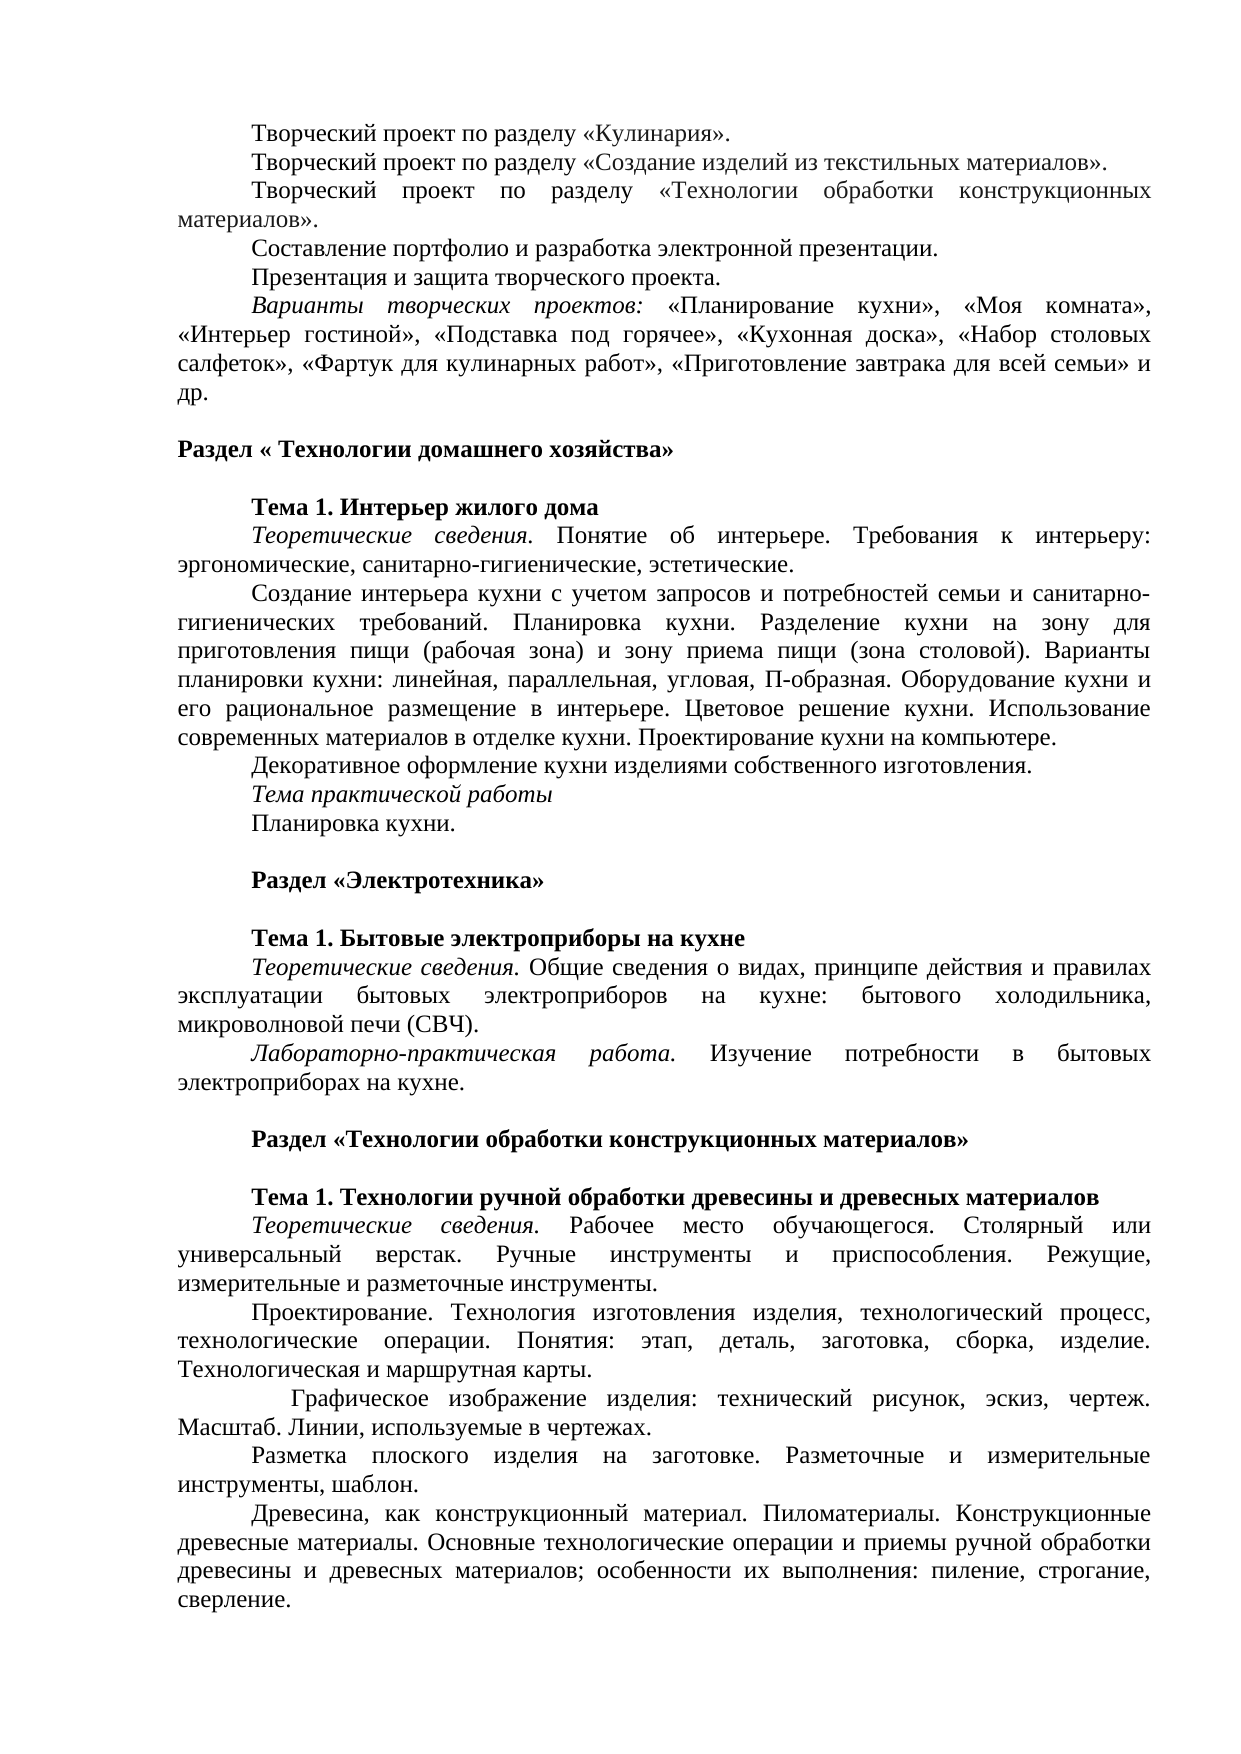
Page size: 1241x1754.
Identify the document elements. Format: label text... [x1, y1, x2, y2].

text Теоретические сведения. Рабочее место обучающегося. Столярный или универсальный верстак. Ручные инструменты и приспособления. Режущие, измерительные и разметочные инструменты. [177, 1211, 1152, 1297]
text Создание интерьера кухни с учетом запросов и потребностей семьи и санитарно-гигиенических требований. Планировка кухни. Разделение кухни на зону для приготовления пищи (рабочая зона) и зону приема пищи (зона столовой). Варианты планировки кухни: линейная, параллельная, угловая, П-образная. Оборудование кухни и его рациональное размещение в интерьере. Цветовое решение кухни. Использование современных материалов в отделке кухни. Проектирование кухни на компьютере. [177, 578, 1152, 751]
text Раздел « Технологии домашнего хозяйства» [177, 434, 1152, 463]
text Варианты творческих проектов: «Планирование кухни», «Моя комната», «Интерьер гостиной», «Подставка под горячее», «Кухонная доска», «Набор столовых салфеток», «Фартук для кулинарных работ», «Приготовление завтрака для всей семьи» и др. [177, 291, 1152, 406]
text Тема практической работы [177, 779, 1152, 808]
text Презентация и защита творческого проекта. [177, 262, 1152, 291]
text Составление портфолио и разработка электронной презентации. [177, 233, 1152, 262]
text Тема 1. Технологии ручной обработки древесины и древесных материалов [177, 1182, 1152, 1211]
text Разметка плоского изделия на заготовке. Разметочные и измерительные инструменты, шаблон. [177, 1441, 1152, 1498]
text Творческий проект по разделу «Технологии обработки конструкционных материалов». [177, 176, 1152, 233]
text Графическое изображение изделия: технический рисунок, эскиз, чертеж. Масштаб. Линии, используемые в чертежах. [177, 1383, 1152, 1441]
text Планировка кухни. [177, 808, 1152, 837]
text Творческий проект по разделу «Кулинария». [177, 118, 1152, 147]
text Раздел «Технологии обработки конструкционных материалов» [177, 1124, 1152, 1153]
text Творческий проект по разделу «Создание изделий из текстильных материалов». [177, 147, 1152, 176]
text Теоретические сведения. Понятие об интерьере. Требования к интерьеру: эргономические, санитарно-гигиенические, эстетические. [177, 521, 1152, 578]
text Лабораторно-практическая работа. Изучение потребности в бытовых электроприборах на кухне. [177, 1038, 1152, 1096]
text Тема 1. Бытовые электроприборы на кухне [177, 923, 1152, 952]
text Декоративное оформление кухни изделиями собственного изготовления. [177, 751, 1152, 779]
text Тема 1. Интерьер жилого дома [177, 492, 1152, 521]
text Раздел «Электротехника» [177, 866, 1152, 894]
text Теоретические сведения. Общие сведения о видах, принципе действия и правилах эксплуатации бытовых электроприборов на кухне: бытового холодильника, микроволновой печи (СВЧ). [177, 952, 1152, 1038]
text Древесина, как конструкционный материал. Пиломатериалы. Конструкционные древесные материалы. Основные технологические операции и приемы ручной обработки древесины и древесных материалов; особенности их выполнения: пиление, строгание, сверление. [177, 1498, 1152, 1613]
text Проектирование. Технология изготовления изделия, технологический процесс, технологические операции. Понятия: этап, деталь, заготовка, сборка, изделие. Технологическая и маршрутная карты. [177, 1297, 1152, 1383]
